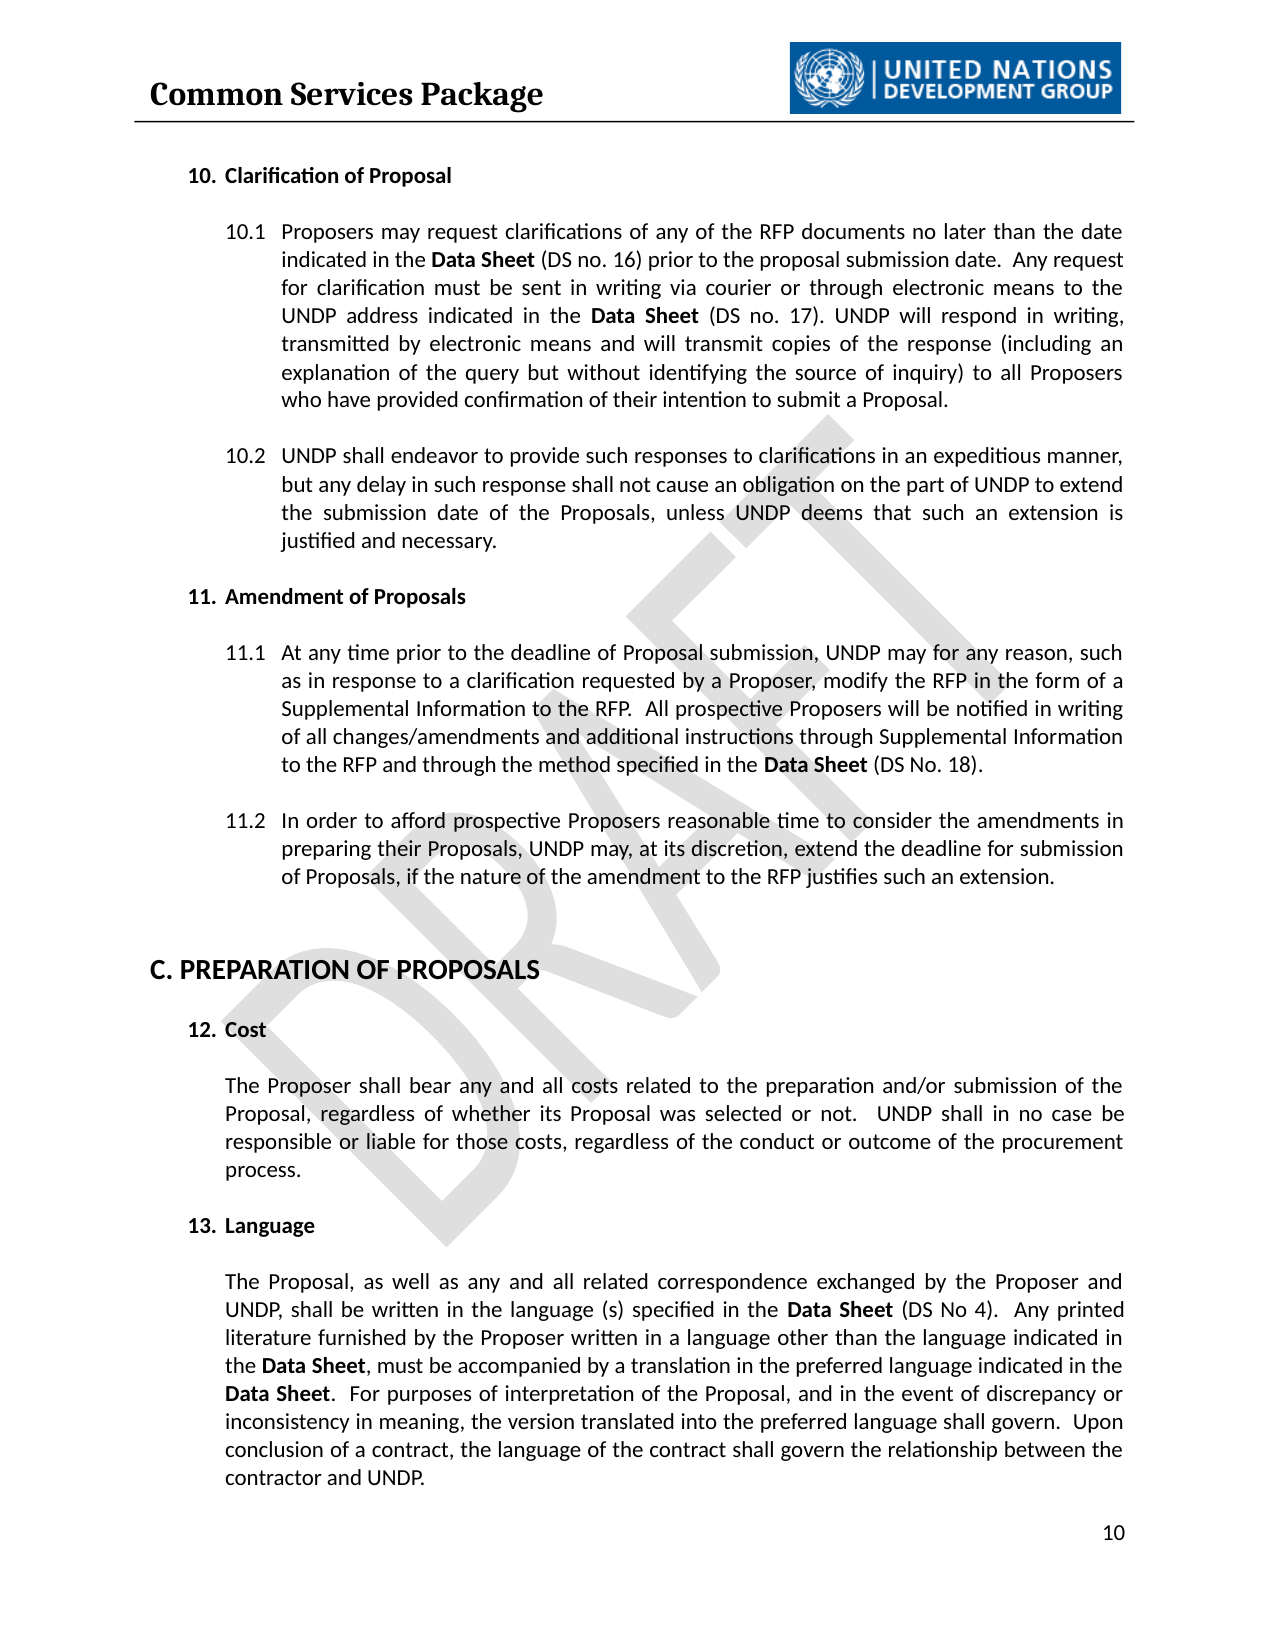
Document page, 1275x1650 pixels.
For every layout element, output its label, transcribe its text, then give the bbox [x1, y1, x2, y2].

list Language [187, 1211, 1125, 1239]
text The Proposal, as well as any and all related correspondence exchanged by the Proposer and UNDP, shall be written in the language (s) specified in the Data Sheet (DS No 4). Any printed literature furnished by the Proposer written in a language other than the language indicated in the Data Sheet, must be accompanied by a translation in the preferred language indicated in the Data Sheet. For purposes of interpretation of the Proposal, and in the event of discrepancy or inconsistency in meaning, the version translated into the preferred language shall govern. Upon conclusion of a contract, the language of the contract shall govern the relationship between the contractor and UNDP. [225, 1267, 1125, 1491]
list 10.1 Proposers may request clarifications of any of the RFP documents no later than the date indicated in the Data Sheet (DS no. 16) prior to the proposal submission date. Any request for clarification must be sent in writing via courier or through electronic means to the UNDP address indicated in the Data Sheet (DS no. 17). UNDP will respond in writing, transmitted by electronic means and will transmit copies of the response (including an explanation of the query but without identifying the source of inquiry) to all Proposers who have provided confirmation of their intention to submit a Proposal. [225, 217, 1125, 414]
list Clarification of Proposal [187, 161, 1125, 189]
picture [789, 42, 1122, 114]
list 10.2 UNDP shall endeavor to provide such responses to clarifications in an expeditious manner, but any delay in such response shall not cause an obligation on the part of UNDP to extend the submission date of the Proposals, unless UNDP deems that such an extension is justified and necessary. [225, 442, 1125, 554]
text 11.2 In order to afford prospective Proposers reasonable time to consider the amendments in preparing their Proposals, UNDP may, at its discretion, extend the deadline for submission of Proposals, if the nature of the amendment to the RFP justifies such an extension. [225, 806, 1125, 890]
list Cost [187, 1015, 1125, 1043]
text The Proposer shall bear any and all costs related to the preparation and/or submission of the Proposal, regardless of whether its Proposal was selected or not. UNDP shall in no case be responsible or liable for those costs, regardless of the conduct or outcome of the procurement process. [225, 1071, 1125, 1183]
text 11.1 At any time prior to the deadline of Proposal submission, UNDP may for any reason, such as in response to a clarification requested by a Proposer, modify the RFP in the form of a Supplemental Information to the RFP. All prospective Proposers will be notified in writing of all changes/amendments and additional instructions through Supplemental Information to the RFP and through the method specified in the Data Sheet (DS No. 18). [225, 638, 1125, 778]
text C. PREPARATION OF PROPOSALS [150, 951, 1125, 987]
text 11. Amendment of Proposals [187, 582, 1125, 610]
